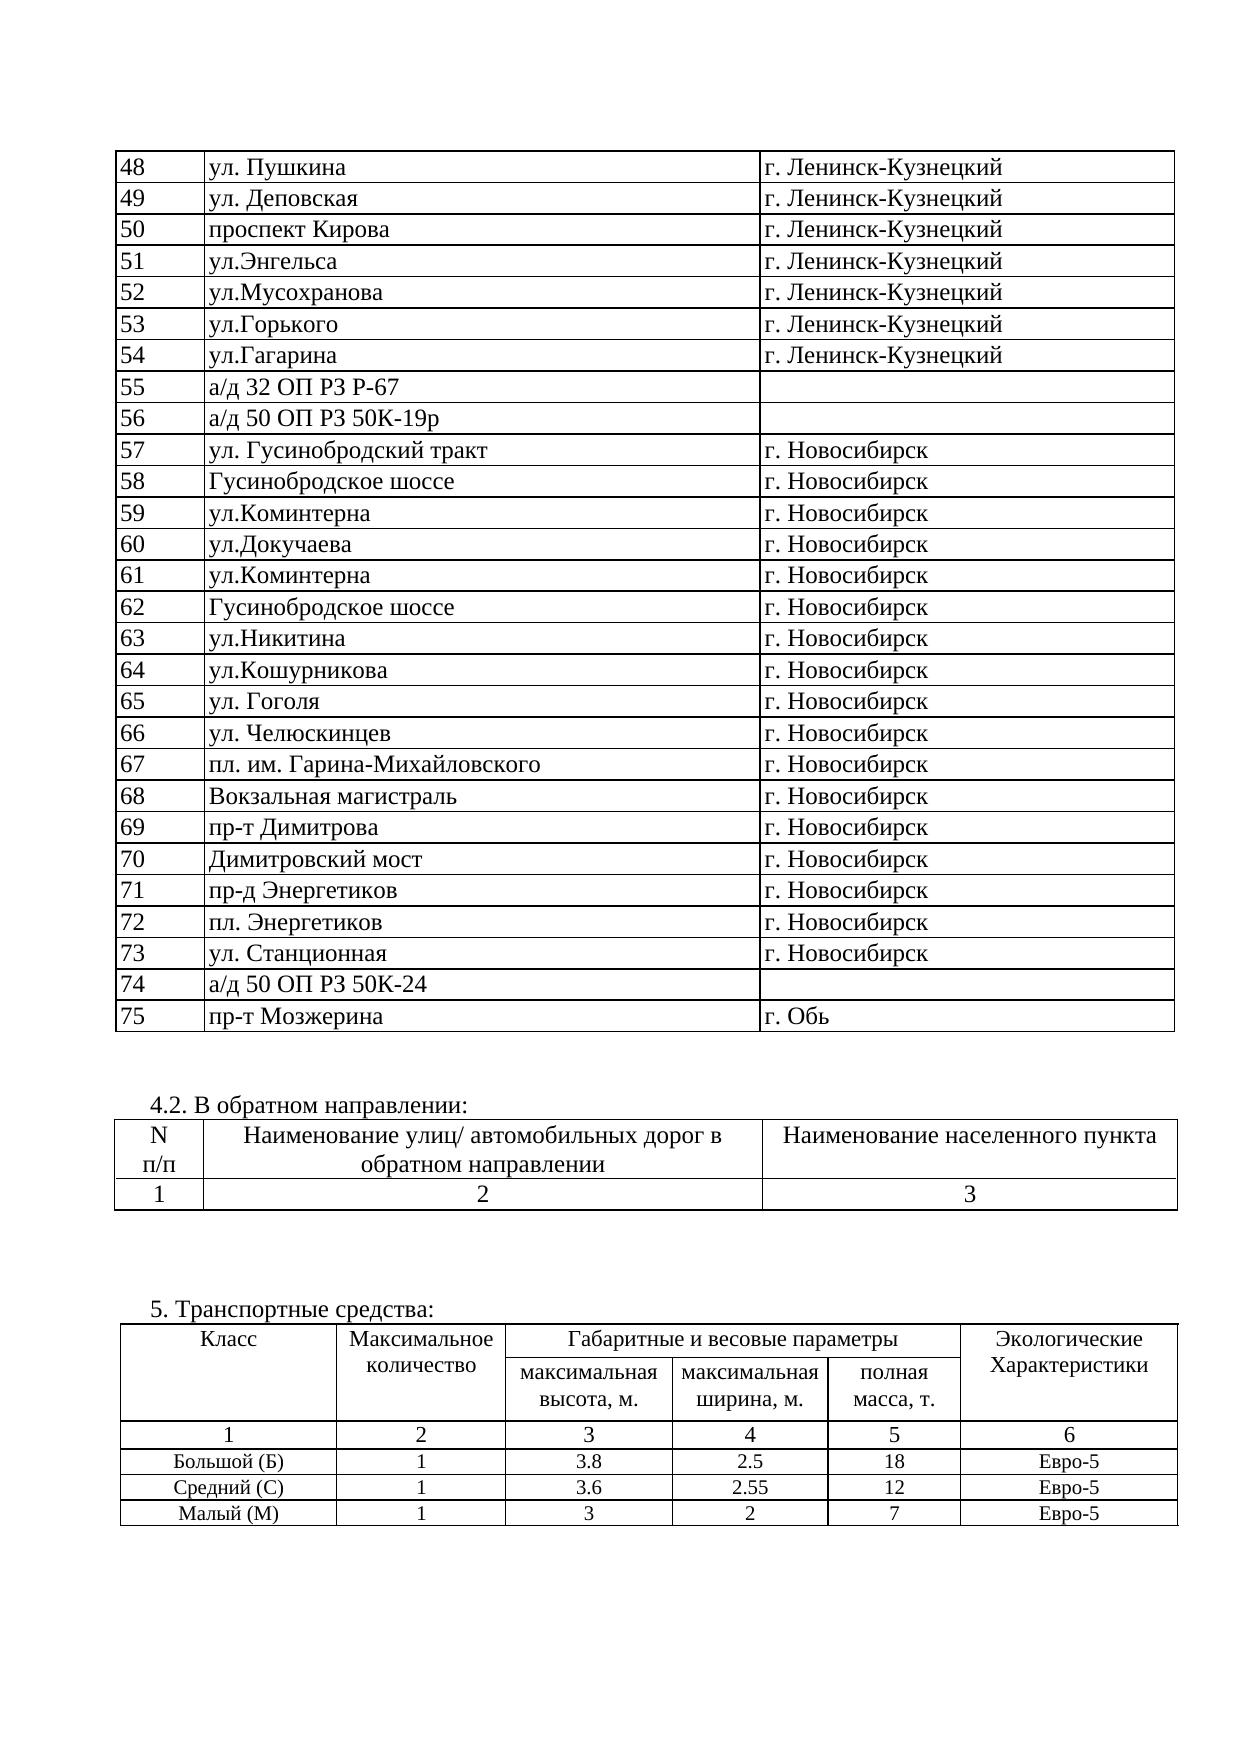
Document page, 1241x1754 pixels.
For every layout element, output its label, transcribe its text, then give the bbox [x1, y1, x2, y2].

table_cell ул.Мусохранова [205, 277, 759, 307]
table_cell г. Ленинск-Кузнецкий [761, 215, 1174, 244]
table_cell 3 [506, 1501, 672, 1525]
table_cell 54 [117, 340, 204, 370]
table_header Габаритные и весовые параметры [506, 1325, 960, 1357]
table_cell г. Новосибирск [761, 623, 1174, 653]
table_cell 1 [337, 1501, 505, 1525]
table_cell г. Ленинск-Кузнецкий [761, 309, 1174, 339]
table_header Экологические Характеристики [961, 1325, 1177, 1420]
table_cell Димитровский мост [205, 844, 759, 873]
table_cell 73 [117, 938, 204, 968]
table_cell ул. Гусинобродский тракт [205, 435, 759, 464]
table_cell 2.5 [673, 1450, 827, 1473]
table_cell г. Новосибирск [761, 435, 1174, 464]
table_cell пр-т Мозжерина [205, 1001, 759, 1031]
table_cell г. Новосибирск [761, 686, 1174, 716]
table_cell [761, 403, 1174, 433]
table_cell 3.6 [506, 1475, 672, 1499]
table_cell 62 [117, 592, 204, 622]
table_cell 1 [337, 1450, 505, 1473]
table_cell г. Новосибирск [761, 875, 1174, 905]
table_cell Большой (Б) [121, 1450, 336, 1473]
table_cell 50 [117, 215, 204, 244]
table_cell г. Новосибирск [761, 466, 1174, 496]
table_cell 59 [117, 498, 204, 527]
table_cell 75 [117, 1001, 204, 1031]
table_cell а/д 50 ОП РЗ 50К-24 [205, 970, 759, 999]
table_cell 57 [117, 435, 204, 464]
table_cell 52 [117, 277, 204, 307]
table_cell проспект Кирова [205, 215, 759, 244]
table_cell 64 [117, 655, 204, 685]
table_cell 2 [673, 1501, 827, 1525]
table_cell пл. Энергетиков [205, 907, 759, 936]
table_cell Гусинобродское шоссе [205, 466, 759, 496]
table_cell ул.Кошурникова [205, 655, 759, 685]
table_cell 68 [117, 781, 204, 811]
table_cell 60 [117, 529, 204, 559]
table_cell ул.Гагарина [205, 340, 759, 370]
table_cell Малый (М) [121, 1501, 336, 1525]
table_cell г. Новосибирск [761, 844, 1174, 873]
table_cell 58 [117, 466, 204, 496]
table_cell г. Ленинск-Кузнецкий [761, 277, 1174, 307]
table_header Класс [121, 1325, 336, 1420]
table_cell 1 [121, 1422, 336, 1448]
table_cell 51 [117, 246, 204, 276]
table_cell г. Новосибирск [761, 498, 1174, 527]
table_cell 69 [117, 812, 204, 842]
table_cell г. Обь [761, 1001, 1174, 1031]
table_header Максимальное количество [337, 1325, 505, 1420]
table_cell 66 [117, 718, 204, 748]
table_cell 2 [337, 1422, 505, 1448]
table_cell 7 [829, 1501, 960, 1525]
table_cell 2 [204, 1179, 762, 1209]
table_cell 70 [117, 844, 204, 873]
table_cell 49 [117, 183, 204, 213]
table_cell 1 [337, 1475, 505, 1499]
table_cell г. Новосибирск [761, 781, 1174, 811]
table_cell пл. им. Гарина-Михайловского [205, 749, 759, 779]
table_cell г. Новосибирск [761, 749, 1174, 779]
table_cell ул.Докучаева [205, 529, 759, 559]
table_cell пр-д Энергетиков [205, 875, 759, 905]
table_header N п/п [115, 1120, 203, 1178]
table_cell ул. Станционная [205, 938, 759, 968]
table_cell 74 [117, 970, 204, 999]
text 4.2. В обратном направлении: [150, 1090, 1090, 1119]
text 5. Транспортные средства: [150, 1294, 1090, 1323]
table_cell 3 [506, 1422, 672, 1448]
table_header Наименование улиц/ автомобильных дорог в обратном направлении [204, 1120, 762, 1178]
table_cell г. Новосибирск [761, 655, 1174, 685]
table_cell 3 [763, 1178, 1177, 1209]
table_cell Евро-5 [961, 1450, 1177, 1473]
table_cell г. Новосибирск [761, 529, 1174, 559]
table_cell г. Новосибирск [761, 592, 1174, 622]
table_cell г. Новосибирск [761, 561, 1174, 590]
table_cell 6 [961, 1422, 1177, 1448]
table_cell 53 [117, 309, 204, 339]
table_cell 2.55 [673, 1475, 827, 1499]
table_cell [761, 970, 1174, 999]
table_cell г. Ленинск-Кузнецкий [761, 246, 1174, 276]
table_cell Вокзальная магистраль [205, 781, 759, 811]
table_cell а/д 50 ОП РЗ 50К-19р [205, 403, 759, 433]
table_cell г. Ленинск-Кузнецкий [761, 183, 1174, 213]
table_cell [761, 372, 1174, 402]
table_cell 72 [117, 907, 204, 936]
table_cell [761, 152, 1174, 181]
table_cell ул.Никитина [205, 623, 759, 653]
table_cell 67 [117, 749, 204, 779]
table_cell 5 [829, 1422, 960, 1448]
table_cell Гусинобродское шоссе [205, 592, 759, 622]
table_cell ул.Коминтерна [205, 561, 759, 590]
table_cell 65 [117, 686, 204, 716]
table_cell ул.Горького [205, 309, 759, 339]
table_cell г. Новосибирск [761, 812, 1174, 842]
table_cell г. Ленинск-Кузнецкий [761, 340, 1174, 370]
table_cell г. Новосибирск [761, 907, 1174, 936]
table_cell 18 [829, 1450, 960, 1473]
table_cell Евро-5 [961, 1475, 1177, 1499]
table_cell 56 [117, 403, 204, 433]
table_cell 55 [117, 372, 204, 402]
table_cell 3.8 [506, 1450, 672, 1473]
table_cell г. Новосибирск [761, 938, 1174, 968]
table_cell ул. Гоголя [205, 686, 759, 716]
table_cell 71 [117, 875, 204, 905]
table_cell Евро-5 [961, 1501, 1177, 1525]
table_cell ул.Энгельса [205, 246, 759, 276]
table_cell Средний (С) [121, 1475, 336, 1499]
table_header Наименование населенного пункта [763, 1120, 1177, 1178]
table_cell ул.Коминтерна [205, 498, 759, 527]
table_cell 1 [115, 1179, 203, 1209]
table_cell 48 [117, 152, 204, 181]
table_cell полная масса, т. [829, 1358, 960, 1420]
table_cell ул. Пушкина [205, 152, 759, 181]
table_cell 61 [117, 561, 204, 590]
table_cell максимальная ширина, м. [673, 1358, 827, 1420]
table_cell а/д 32 ОП РЗ Р-67 [205, 372, 759, 402]
table_cell 4 [673, 1422, 827, 1448]
table_cell г. Новосибирск [761, 718, 1174, 748]
table_cell 12 [829, 1475, 960, 1499]
table_cell 63 [117, 623, 204, 653]
table_cell максимальная высота, м. [506, 1358, 672, 1420]
table_cell ул. Челюскинцев [205, 718, 759, 748]
table_cell ул. Деповская [205, 183, 759, 213]
table_cell пр-т Димитрова [205, 812, 759, 842]
